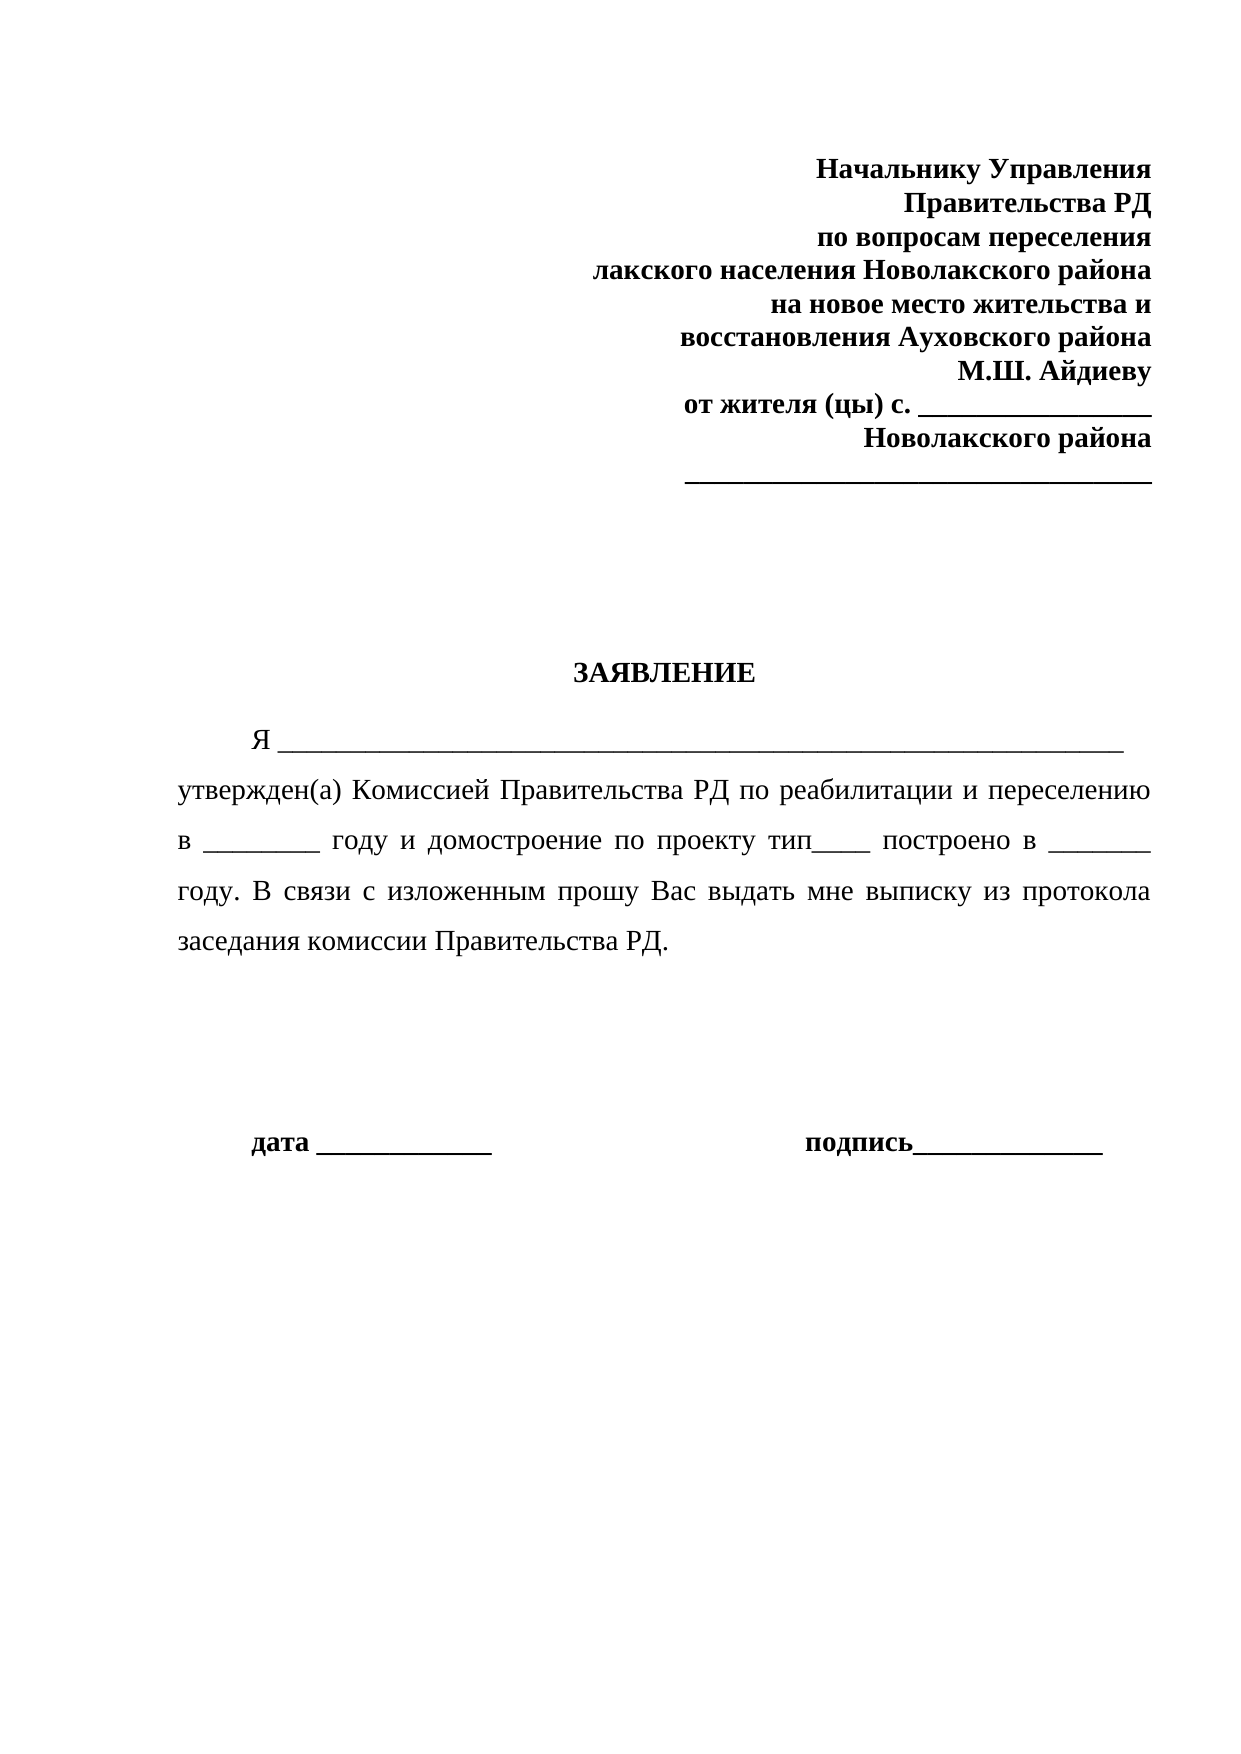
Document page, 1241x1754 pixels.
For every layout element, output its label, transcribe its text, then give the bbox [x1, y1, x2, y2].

text Начальнику Управления [177, 152, 1152, 185]
text по вопросам переселения [177, 219, 1152, 252]
text утвержден(а) Комиссией Правительства РД по реабилитации и переселению в ________ году и домостроение по проекту тип____ построено в _______ году. В связи с изложенным прошу Вас выдать мне выписку из протокола заседания комиссии Правительства РД. [177, 772, 1152, 957]
text дата ____________ подпись_____________ [177, 1124, 1152, 1158]
text М.Ш. Айдиеву [177, 353, 1152, 386]
text Я __________________________________________________________ [177, 722, 1152, 755]
text Новолакского района [177, 420, 1152, 453]
text на новое место жительства и [177, 286, 1152, 319]
text ЗАЯВЛЕНИЕ [177, 655, 1152, 688]
text Правительства РД [177, 185, 1152, 219]
text восстановления Ауховского района [177, 319, 1152, 353]
text лакского населения Новолакского района [177, 252, 1152, 286]
text от жителя (цы) с. ________________ [177, 386, 1152, 420]
text ________________________________ [177, 453, 1152, 487]
